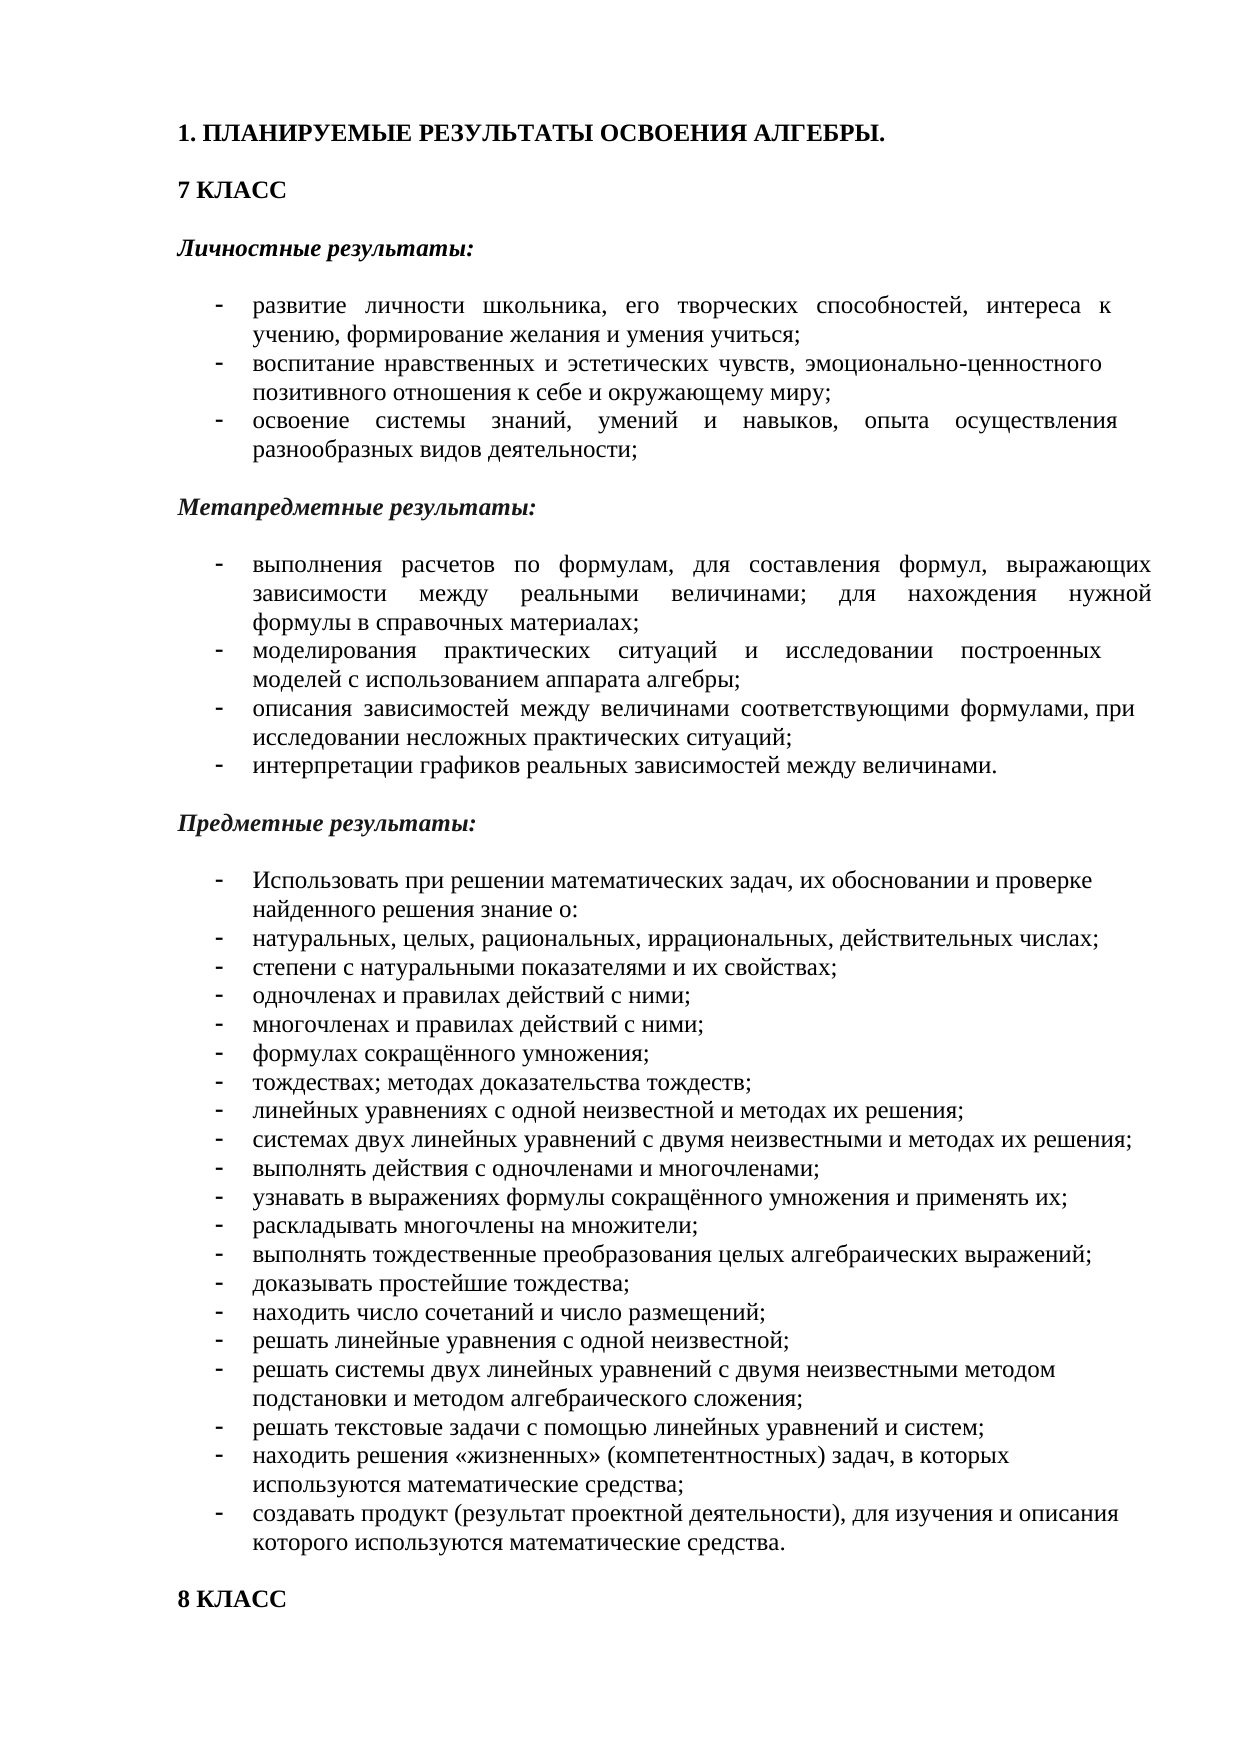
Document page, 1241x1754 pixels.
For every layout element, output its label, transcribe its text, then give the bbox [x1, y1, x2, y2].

list Использовать при решении математических задач, их обосновании и проверке найденного решения знание о: [215, 866, 1152, 923]
text Личностные результаты: [177, 233, 1152, 262]
list формулах сокращённого умножения; [215, 1038, 1152, 1067]
text 1. ПЛАНИРУЕМЫЕ РЕЗУЛЬТАТЫ ОСВОЕНИЯ АЛГЕБРЫ. [177, 118, 1152, 147]
text 7 КЛАСС [177, 176, 1152, 204]
list узнавать в выражениях формулы сокращённого умножения и применять их; [215, 1182, 1152, 1211]
list раскладывать многочлены на множители; [215, 1211, 1152, 1239]
list выполнения расчетов по формулам, для составления формул, выражающих зависимости между реальными величинами; для нахождения нужной формулы в справочных материалах; [215, 549, 1152, 636]
list линейных уравнениях с одной неизвестной и методах их решения; [215, 1096, 1152, 1124]
text Метапредметные результаты: [177, 492, 1152, 521]
list находить решения «жизненных» (компетентностных) задач, в которых используются математические средства; [215, 1441, 1152, 1498]
list моделирования практических ситуаций и исследовании построенных моделей с использованием аппарата алгебры; [215, 636, 1152, 693]
list натуральных, целых, рациональных, иррациональных, действительных числах; [215, 923, 1152, 952]
list тождествах; методах доказательства тождеств; [215, 1067, 1152, 1096]
list доказывать простейшие тождества; [215, 1268, 1152, 1297]
list системах двух линейных уравнений с двумя неизвестными и методах их решения; [215, 1124, 1152, 1153]
list одночленах и правилах действий с ними; [215, 981, 1152, 1009]
list решать текстовые задачи с помощью линейных уравнений и систем; [215, 1412, 1152, 1441]
list описания зависимостей между величинами соответствующими формулами, при исследовании несложных практических ситуаций; [215, 693, 1152, 751]
list степени с натуральными показателями и их свойствах; [215, 952, 1152, 981]
list выполнять тождественные преобразования целых алгебраических выражений; [215, 1239, 1152, 1268]
list находить число сочетаний и число размещений; [215, 1297, 1152, 1326]
list освоение системы знаний, умений и навыков, опыта осуществления разнообразных видов деятельности; [215, 406, 1152, 463]
list многочленах и правилах действий с ними; [215, 1009, 1152, 1038]
list создавать продукт (результат проектной деятельности), для изучения и описания которого используются математические средства. [215, 1498, 1152, 1556]
list воспитание нравственных и эстетических чувств, эмоционально-ценностного позитивного отношения к себе и окружающему миру; [215, 348, 1152, 406]
list интерпретации графиков реальных зависимостей между величинами. [215, 751, 1152, 779]
list решать системы двух линейных уравнений с двумя неизвестными методом подстановки и методом алгебраического сложения; [215, 1354, 1152, 1412]
list решать линейные уравнения с одной неизвестной; [215, 1326, 1152, 1354]
list выполнять действия с одночленами и многочленами; [215, 1153, 1152, 1182]
text Предметные результаты: [177, 808, 1152, 837]
list развитие личности школьника, его творческих способностей, интереса к учению, формирование желания и умения учиться; [215, 291, 1152, 348]
text 8 КЛАСС [177, 1584, 1152, 1613]
